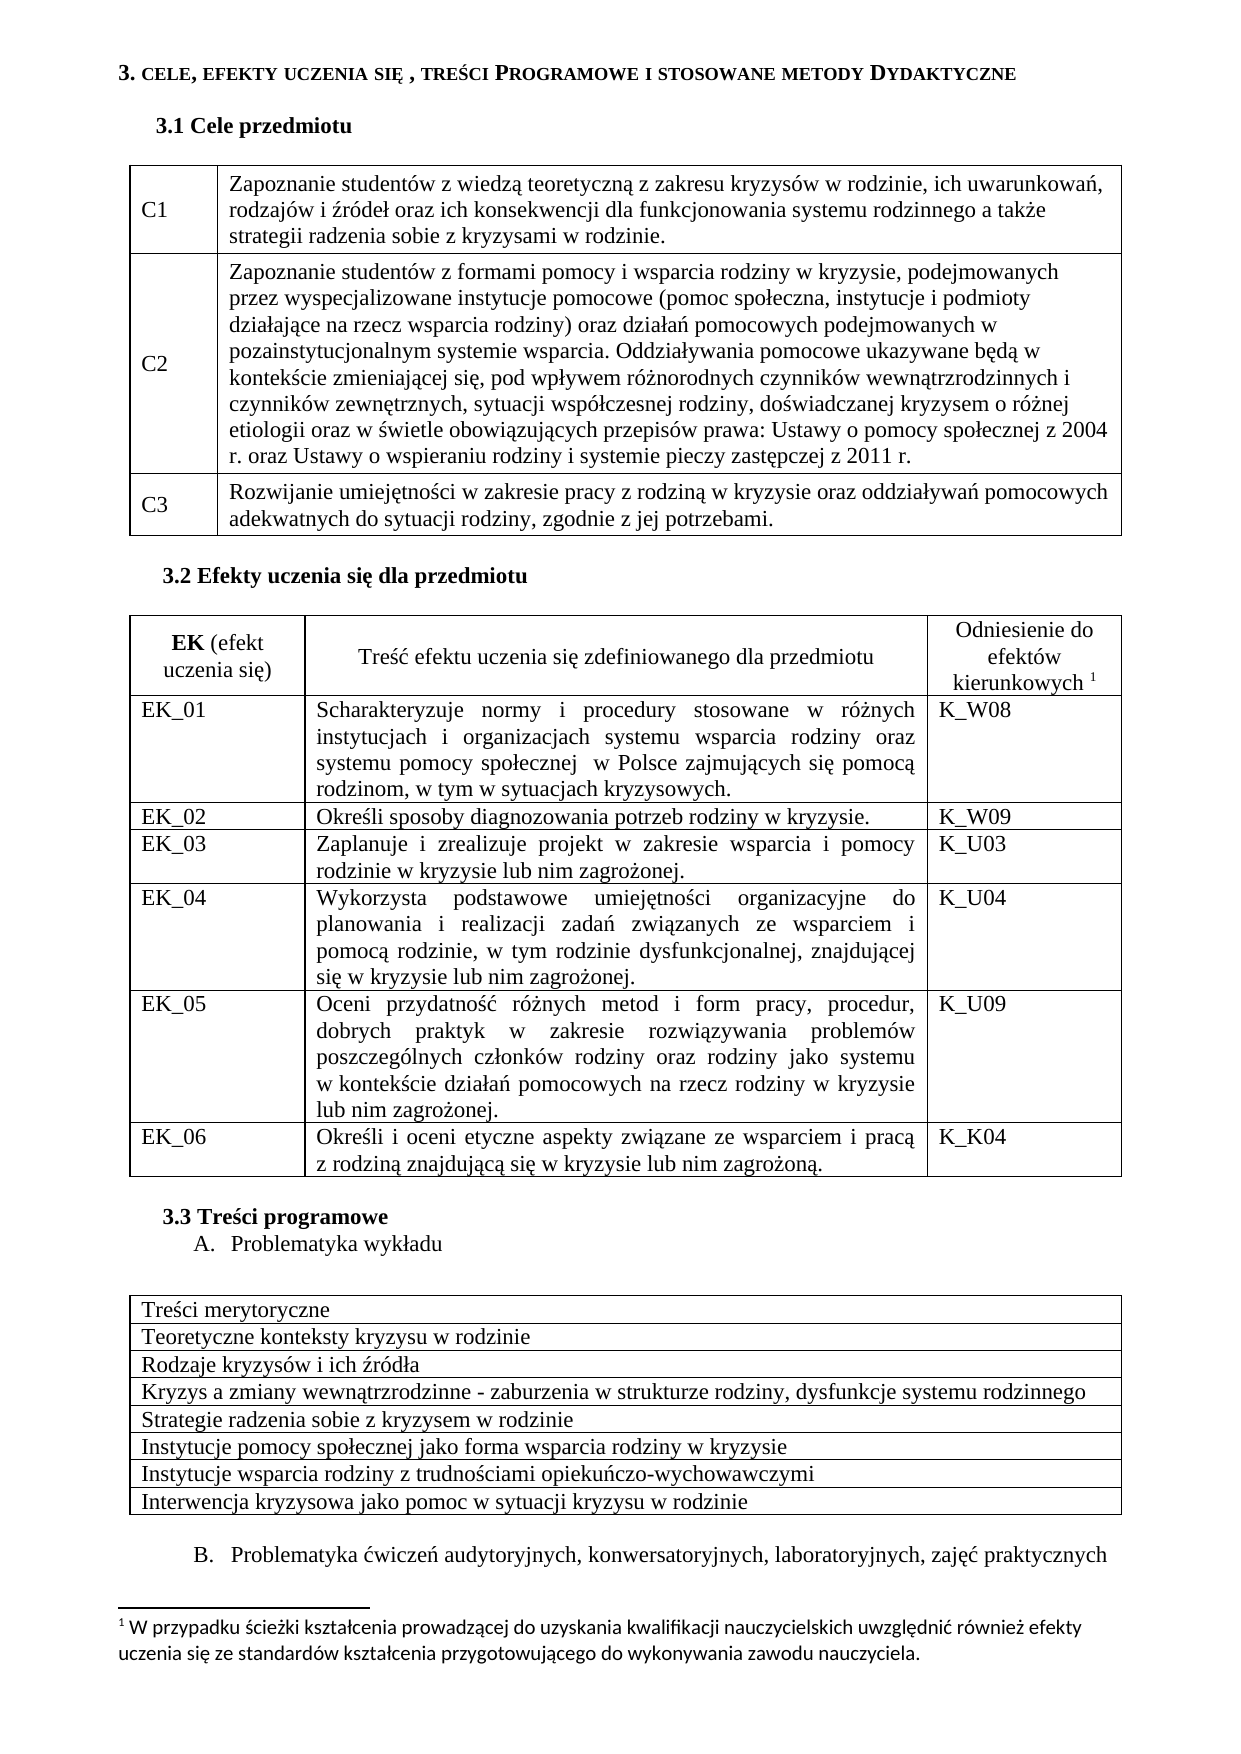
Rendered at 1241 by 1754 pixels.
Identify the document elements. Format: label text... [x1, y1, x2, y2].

table_header Treści merytoryczne [131, 1296, 1121, 1322]
table_cell Rozwijanie umiejętności w zakresie pracy z rodziną w kryzysie oraz oddziaływań pomocowych adekwatnych do sytuacji rodziny, zgodnie z jej potrzebami. [218, 474, 1121, 535]
table_cell C2 [131, 254, 217, 473]
table_header EK (efekt uczenia się) [131, 616, 304, 695]
table_cell Określi i oceni etyczne aspekty związane ze wsparciem i pracą z rodziną znajdującą się w kryzysie lub nim zagrożoną. [306, 1123, 927, 1176]
text 3. cele, efekty uczenia się , treści Programowe i stosowane metody Dydaktyczne [118, 59, 1122, 85]
table_cell Interwencja kryzysowa jako pomoc w sytuacji kryzysu w rodzinie [131, 1488, 1121, 1514]
list 3.3 Treści programowe [162, 1203, 1122, 1230]
table_header Odniesienie do efektów kierunkowych [928, 616, 1121, 695]
table_cell EK_06 [131, 1123, 304, 1176]
list Problematyka wykładu [193, 1230, 1122, 1256]
table_cell Instytucje pomocy społecznej jako forma wsparcia rodziny w kryzysie [131, 1433, 1121, 1459]
table_header Zapoznanie studentów z wiedzą teoretyczną z zakresu kryzysów w rodzinie, ich uwarunkowań, rodzajów i źródeł oraz ich konsekwencji dla funkcjonowania systemu rodzinnego a także strategii radzenia sobie z kryzysami w rodzinie. [218, 166, 1121, 253]
text 3.2 Efekty uczenia się dla przedmiotu [162, 563, 1122, 589]
table_cell EK_01 [131, 696, 304, 802]
table_cell Instytucje wsparcia rodziny z trudnościami opiekuńczo-wychowawczymi [131, 1460, 1121, 1487]
table_cell Rodzaje kryzysów i ich źródła [131, 1351, 1121, 1377]
table_cell Strategie radzenia sobie z kryzysem w rodzinie [131, 1406, 1121, 1432]
table_cell K_W08 [928, 696, 1121, 802]
table_cell K_U03 [928, 830, 1121, 883]
table_cell EK_05 [131, 991, 304, 1122]
table_cell Zapoznanie studentów z formami pomocy i wsparcia rodziny w kryzysie, podejmowanych przez wyspecjalizowane instytucje pomocowe (pomoc społeczna, instytucje i podmioty działające na rzecz wsparcia rodziny) oraz działań pomocowych podejmowanych w pozainstytucjonalnym systemie wsparcia. Oddziaływania pomocowe ukazywane będą w kontekście zmieniającej się, pod wpływem różnorodnych czynników wewnątrzrodzinnych i czynników zewnętrznych, sytuacji współczesnej rodziny, doświadczanej kryzysem o różnej etiologii oraz w świetle obowiązujących przepisów prawa: Ustawy o pomocy społecznej z 2004 r. oraz Ustawy o wspieraniu rodziny i systemie pieczy zastępczej z 2011 r. [218, 254, 1121, 473]
table_cell EK_03 [131, 830, 304, 883]
text 3.1 Cele przedmiotu [156, 112, 1122, 138]
table_header Treść efektu uczenia się zdefiniowanego dla przedmiotu [306, 616, 927, 695]
table_cell Oceni przydatność różnych metod i form pracy, procedur, dobrych praktyk w zakresie rozwiązywania problemów poszczególnych członków rodziny oraz rodziny jako systemu w kontekście działań pomocowych na rzecz rodziny w kryzysie lub nim zagrożonej. [306, 991, 927, 1122]
table_cell K_U04 [928, 884, 1121, 989]
table_cell K_W09 [928, 803, 1121, 829]
table_cell Kryzys a zmiany wewnątrzrodzinne - zaburzenia w strukturze rodziny, dysfunkcje systemu rodzinnego [131, 1378, 1121, 1404]
table_cell Określi sposoby diagnozowania potrzeb rodziny w kryzysie. [306, 803, 927, 829]
list Problematyka ćwiczeń audytoryjnych, konwersatoryjnych, laboratoryjnych, zajęć praktycznych [193, 1542, 1122, 1568]
table_cell Scharakteryzuje normy i procedury stosowane w różnych instytucjach i organizacjach systemu wsparcia rodziny oraz systemu pomocy społecznej w Polsce zajmujących się pomocą rodzinom, w tym w sytuacjach kryzysowych. [306, 696, 927, 802]
table_cell Teoretyczne konteksty kryzysu w rodzinie [131, 1324, 1121, 1350]
table_cell K_K04 [928, 1123, 1121, 1176]
table_cell EK_04 [131, 884, 304, 989]
table_cell Wykorzysta podstawowe umiejętności organizacyjne do planowania i realizacji zadań związanych ze wsparciem i pomocą rodzinie, w tym rodzinie dysfunkcjonalnej, znajdującej się w kryzysie lub nim zagrożonej. [306, 884, 927, 989]
table_cell Zaplanuje i zrealizuje projekt w zakresie wsparcia i pomocy rodzinie w kryzysie lub nim zagrożonej. [306, 830, 927, 883]
table_cell EK_02 [131, 803, 304, 829]
table_header C1 [131, 166, 217, 253]
table_cell K_U09 [928, 991, 1121, 1122]
table_cell C3 [131, 474, 217, 535]
